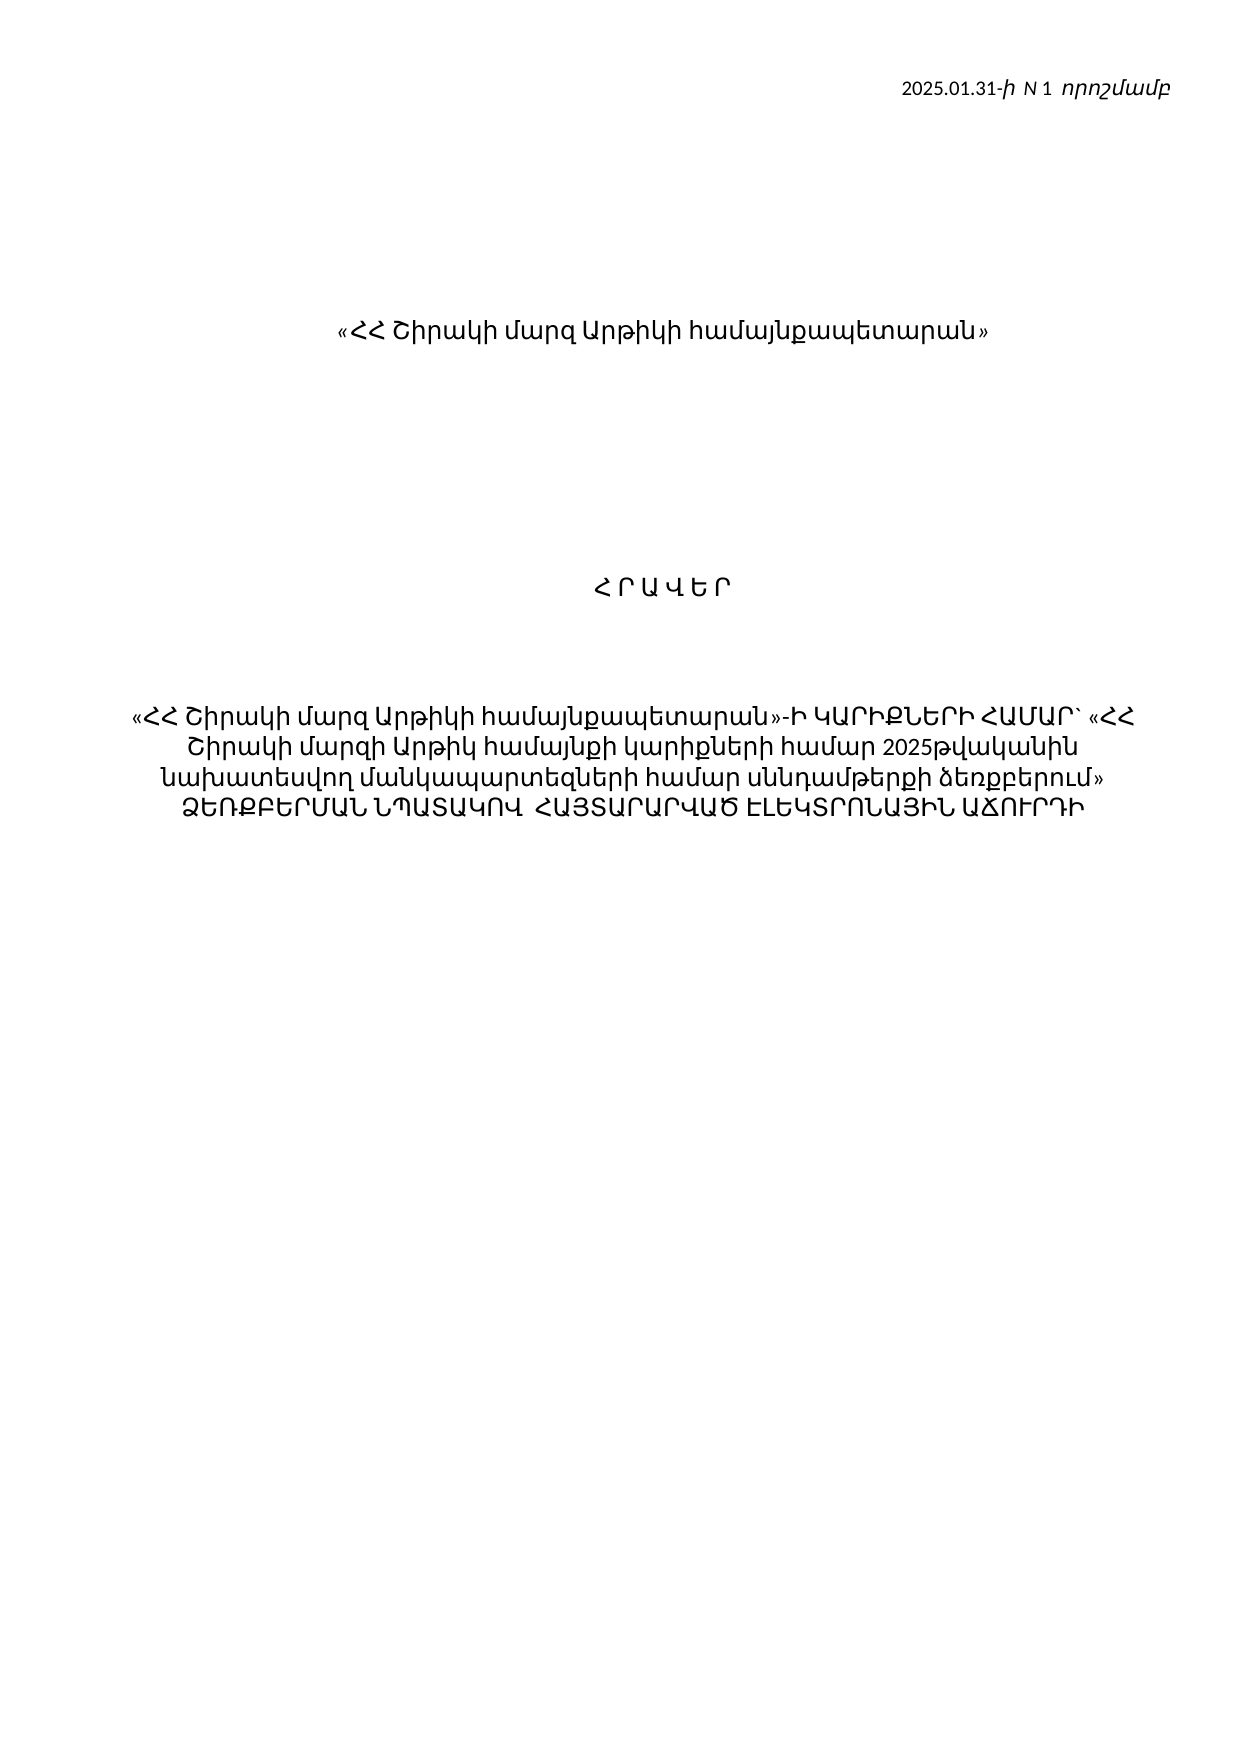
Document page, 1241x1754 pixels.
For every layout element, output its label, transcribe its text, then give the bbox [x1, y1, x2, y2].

text «ՀՀ Շիրակի մարզ Արթիկի համայնքապետարան»-Ի ԿԱՐԻՔՆԵՐԻ ՀԱՄԱՐ` «ՀՀ Շիրակի մարզի Արթիկ համայնքի կարիքների համար 2025թվականին նախատեսվող մանկապարտեզների համար սննդամթերքի ձեռքբերում» ՁԵՌՔԲԵՐՄԱՆ ՆՊԱՏԱԿՈՎ ՀԱՅՏԱՐԱՐՎԱԾ ԷԼԵԿՏՐՈՆԱՅԻՆ ԱՃՈՒՐԴԻ [94, 701, 1172, 823]
text Հ Ր Ա Վ Ե Ր [94, 572, 1172, 602]
text 2025.01.31 -ի N 1 որոշմամբ [94, 75, 1171, 100]
text « ՀՀ Շիրակի մարզ Արթիկի համայնքապետարան» [94, 316, 1172, 346]
